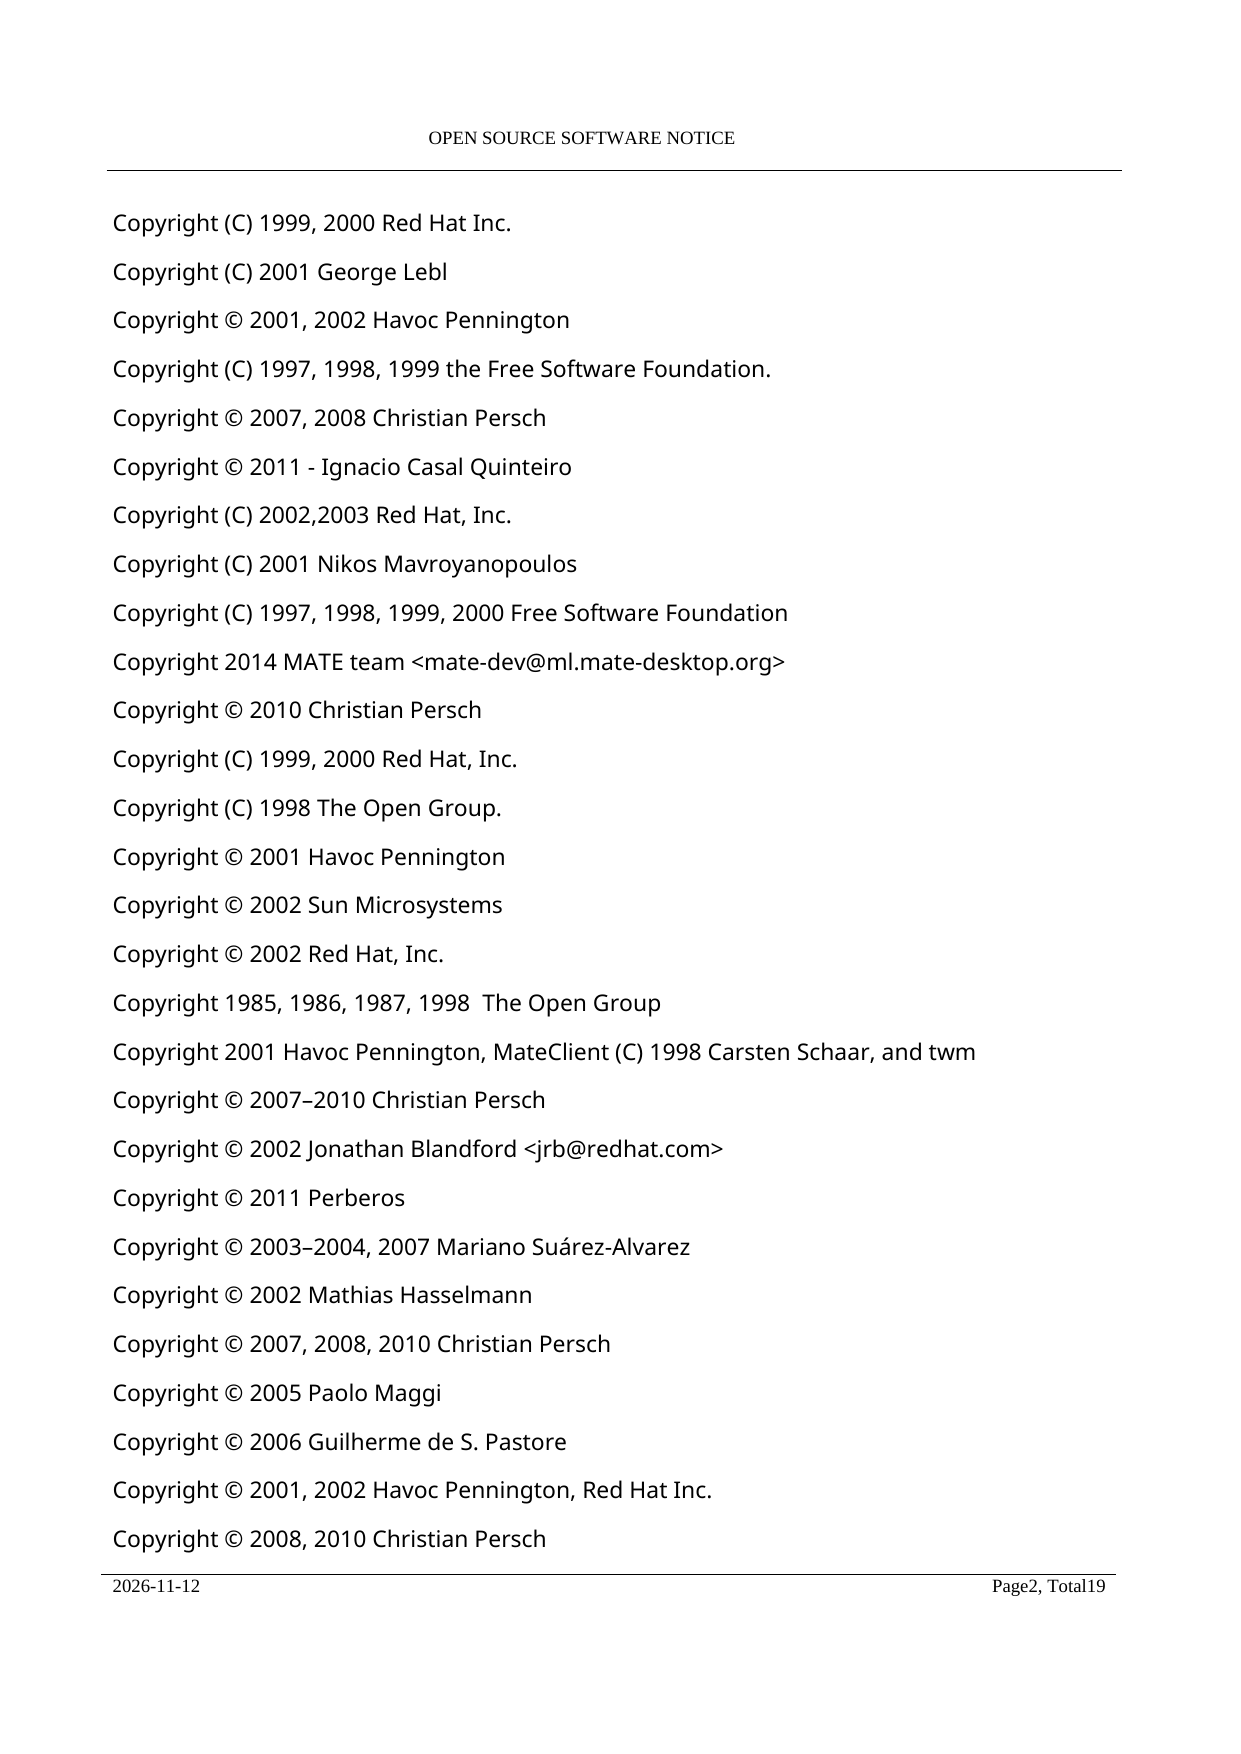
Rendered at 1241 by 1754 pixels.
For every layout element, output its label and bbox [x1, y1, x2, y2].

text [112, 206, 1128, 1555]
